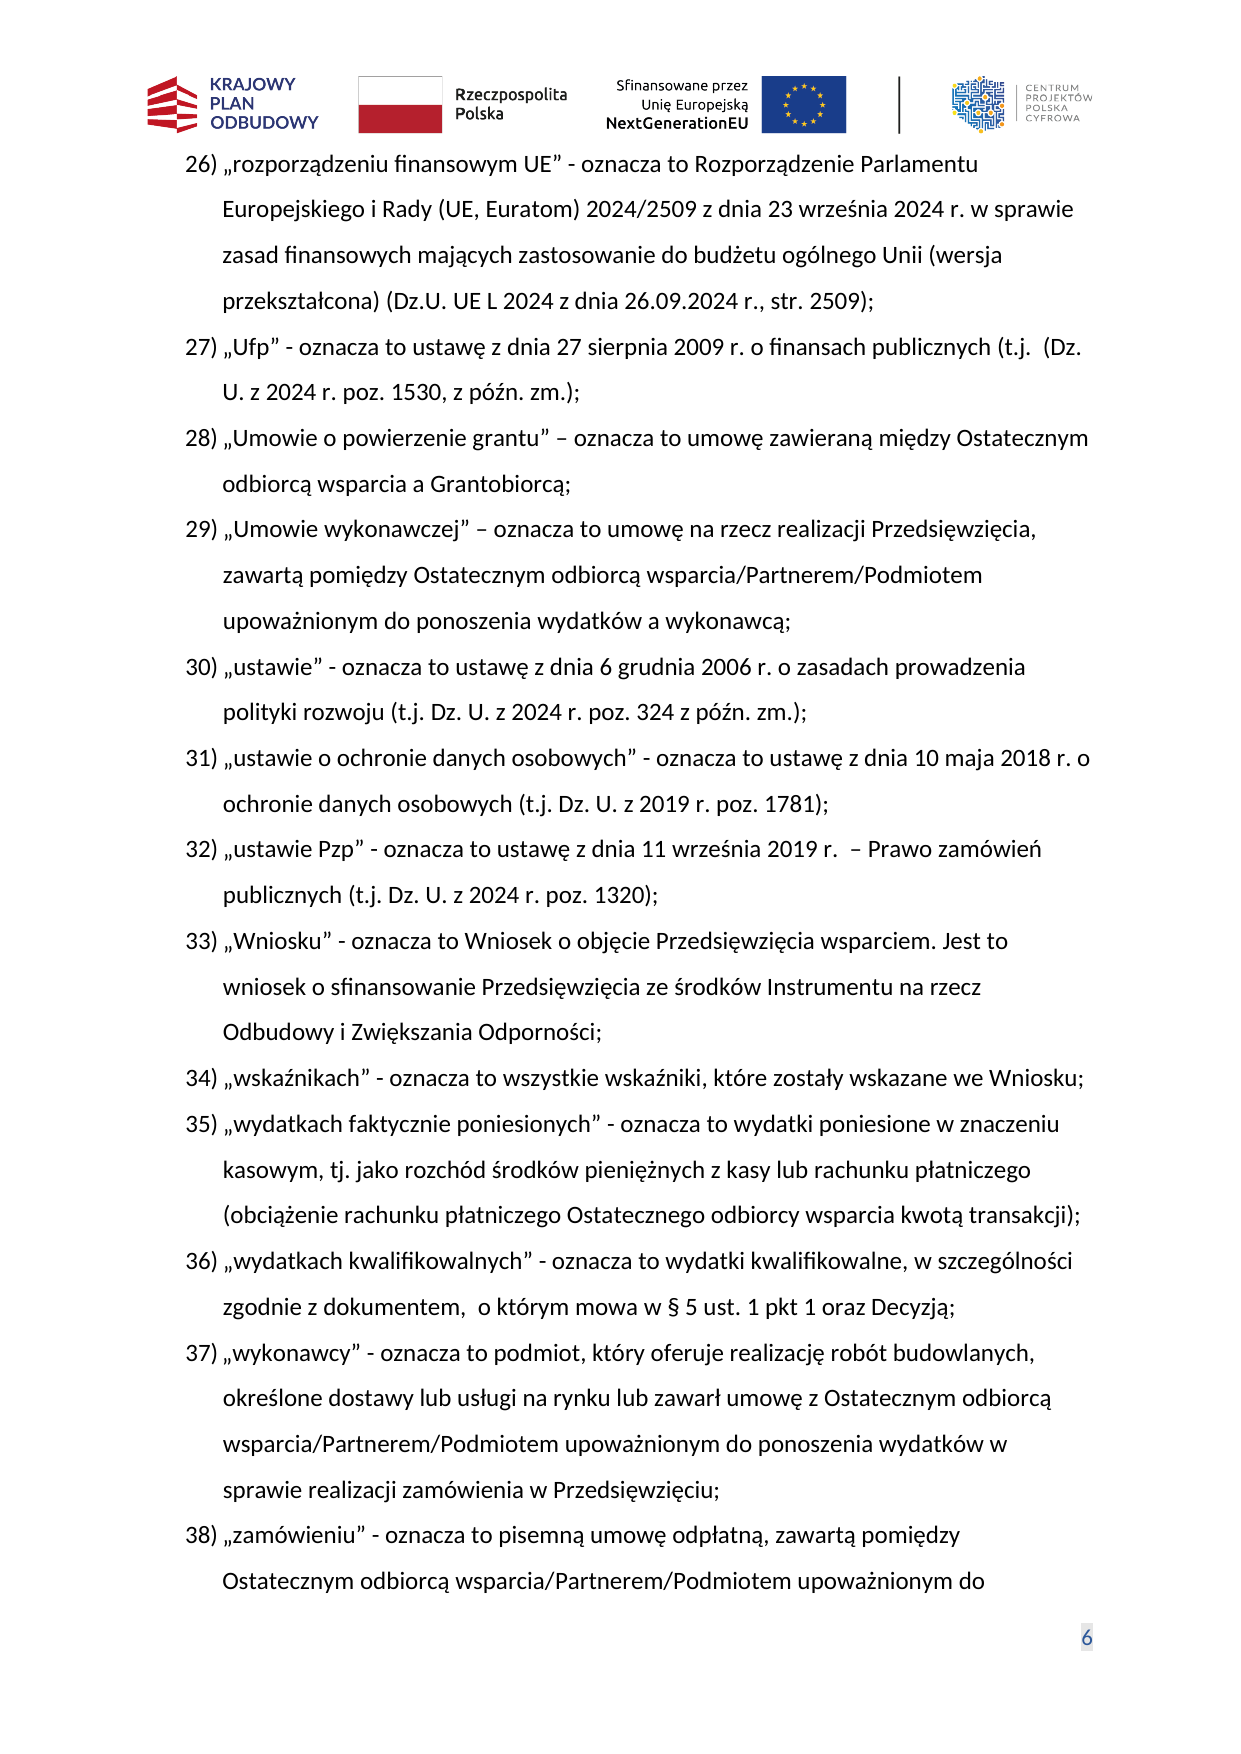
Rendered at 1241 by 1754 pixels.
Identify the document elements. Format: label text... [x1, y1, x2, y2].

list „ustawie o ochronie danych osobowych” - oznacza to ustawę z dnia 10 maja 2018 r. o ochronie danych osobowych (t.j. Dz. U. z 2019 r. poz. 1781); [185, 742, 1092, 818]
list „Wniosku” - oznacza to Wniosek o objęcie Przedsięwzięcia wsparciem. Jest to wniosek o sfinansowanie Przedsięwzięcia ze środków Instrumentu na rzecz Odbudowy i Zwiększania Odporności; [185, 925, 1092, 1047]
list „ustawie Pzp” - oznacza to ustawę z dnia 11 września 2019 r. – Prawo zamówień publicznych (t.j. Dz. U. z 2024 r. poz. 1320); [185, 834, 1092, 910]
list „Ufp” - oznacza to ustawę z dnia 27 sierpnia 2009 r. o finansach publicznych (t.j. (Dz. U. z 2024 r. poz. 1530, z późn. zm.); [185, 331, 1092, 407]
list „rozporządzeniu finansowym UE” - oznacza to Rozporządzenie Parlamentu Europejskiego i Rady (UE, Euratom) 2024/2509 z dnia 23 września 2024 r. w sprawie zasad finansowych mających zastosowanie do budżetu ogólnego Unii (wersja przekształcona) (Dz.U. UE L 2024 z dnia 26.09.2024 r., str. 2509); [185, 148, 1092, 315]
list „wykonawcy” - oznacza to podmiot, który oferuje realizację robót budowlanych, określone dostawy lub usługi na rynku lub zawarł umowę z Ostatecznym odbiorcą wsparcia/Partnerem/Podmiotem upoważnionym do ponoszenia wydatków w sprawie realizacji zamówienia w Przedsięwzięciu; [185, 1337, 1092, 1504]
list „Umowie wykonawczej” – oznacza to umowę na rzecz realizacji Przedsięwzięcia, zawartą pomiędzy Ostatecznym odbiorcą wsparcia/Partnerem/Podmiotem upoważnionym do ponoszenia wydatków a wykonawcą; [185, 513, 1092, 636]
list „wskaźnikach” - oznacza to wszystkie wskaźniki, które zostały wskazane we Wniosku; [185, 1062, 1092, 1093]
picture [147, 76, 1093, 134]
list „wydatkach kwalifikowalnych” - oznacza to wydatki kwalifikowalne, w szczególności zgodnie z dokumentem, o którym mowa w § 5 ust. 1 pkt 1 oraz Decyzją; [185, 1245, 1092, 1321]
list „wydatkach faktycznie poniesionych” - oznacza to wydatki poniesione w znaczeniu kasowym, tj. jako rozchód środków pieniężnych z kasy lub rachunku płatniczego (obciążenie rachunku płatniczego Ostatecznego odbiorcy wsparcia kwotą transakcji); [185, 1108, 1092, 1230]
list „ustawie” - oznacza to ustawę z dnia 6 grudnia 2006 r. o zasadach prowadzenia polityki rozwoju (t.j. Dz. U. z 2024 r. poz. 324 z późn. zm.); [185, 651, 1092, 727]
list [185, 1519, 1092, 1596]
list „Umowie o powierzenie grantu” – oznacza to umowę zawieraną między Ostatecznym odbiorcą wsparcia a Grantobiorcą; [185, 422, 1092, 498]
